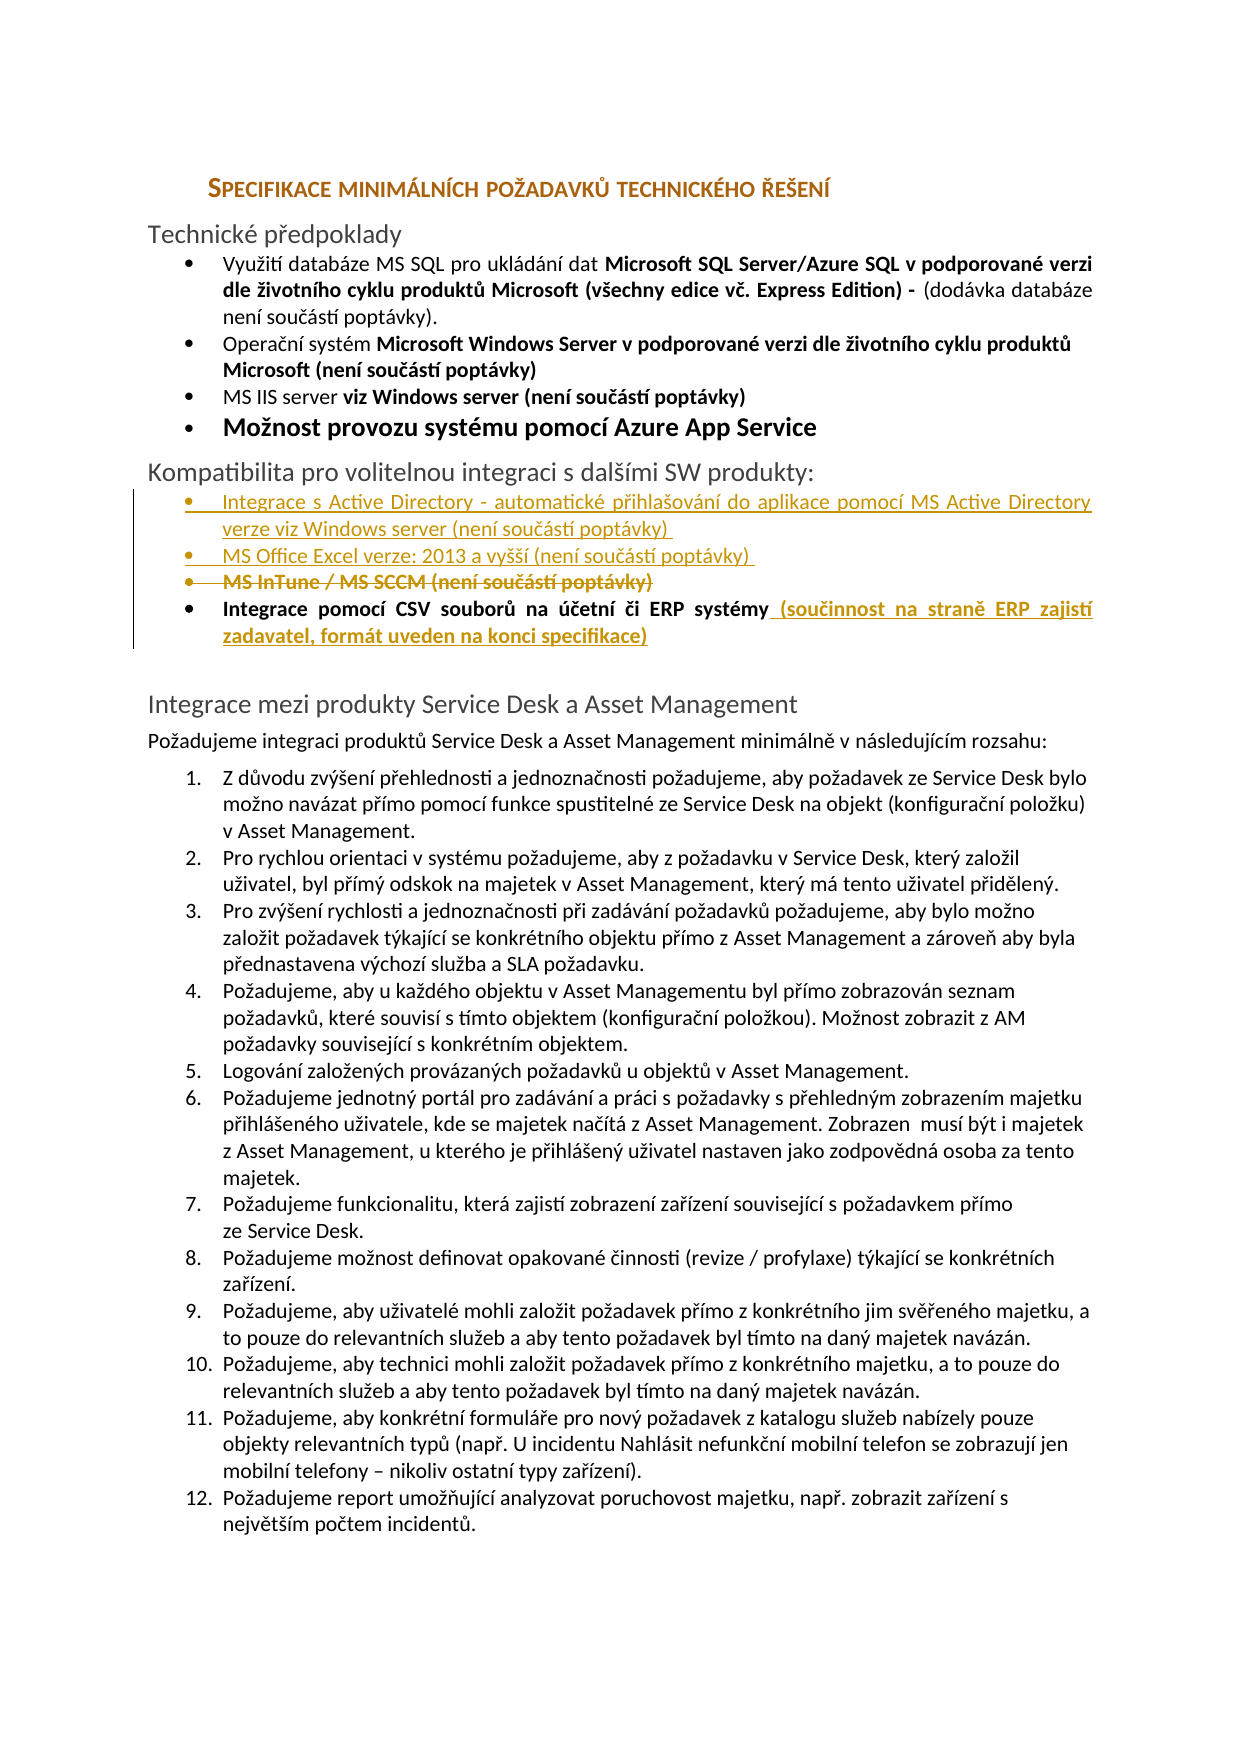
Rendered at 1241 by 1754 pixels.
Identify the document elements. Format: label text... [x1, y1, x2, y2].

list Požadujeme, aby konkrétní formuláře pro nový požadavek z katalogu služeb nabízely pouze objekty relevantních typů (např. U incidentu Nahlásit nefunkční mobilní telefon se zobrazují jen mobilní telefony – nikoliv ostatní typy zařízení). [185, 1404, 1092, 1484]
list Požadujeme možnost definovat opakované činnosti (revize / profylaxe) týkající se konkrétních zařízení. [185, 1244, 1092, 1297]
list Pro rychlou orientaci v systému požadujeme, aby z požadavku v Service Desk, který založil uživatel, byl přímý odskok na majetek v Asset Management, který má tento uživatel přidělený. [185, 844, 1092, 897]
list Z důvodu zvýšení přehlednosti a jednoznačnosti požadujeme, aby požadavek ze Service Desk bylo možno navázat přímo pomocí funkce spustitelné ze Service Desk na objekt (konfigurační položku) v Asset Management. [185, 764, 1092, 844]
list Logování založených provázaných požadavků u objektů v Asset Management. [185, 1057, 1092, 1084]
text Požadujeme integraci produktů Service Desk a Asset Management minimálně v následujícím rozsahu: [148, 727, 1092, 754]
list Využití databáze MS SQL pro ukládání dat Microsoft SQL Server/Azure SQL v podporované verzi dle životního cyklu produktů Microsoft (všechny edice vč. Express Edition) - (dodávka databáze není součástí poptávky). [185, 250, 1092, 330]
list Pro zvýšení rychlosti a jednoznačnosti při zadávání požadavků požadujeme, aby bylo možno založit požadavek týkající se konkrétního objektu přímo z Asset Management a zároveň aby byla přednastavena výchozí služba a SLA požadavku. [185, 897, 1092, 977]
list Požadujeme funkcionalitu, která zajistí zobrazení zařízení související s požadavkem přímo ze Service Desk. [185, 1191, 1092, 1244]
subtitle Specifikace minimálních požadavků technického řešení [208, 169, 1092, 204]
list Požadujeme report umožňující analyzovat poruchovost majetku, např. zobrazit zařízení s největším počtem incidentů. [185, 1484, 1092, 1537]
subtitle Technické předpoklady [148, 217, 1092, 250]
list Požadujeme, aby uživatelé mohli založit požadavek přímo z konkrétního jim svěřeného majetku, a to pouze do relevantních služeb a aby tento požadavek byl tímto na daný majetek navázán. [185, 1297, 1092, 1351]
subtitle Kompatibilita pro volitelnou integraci s dalšími SW produkty: [148, 456, 1092, 488]
list Požadujeme jednotný portál pro zadávání a práci s požadavky s přehledným zobrazením majetku přihlášeného uživatele, kde se majetek načítá z Asset Management. Zobrazen musí být i majetek z Asset Management, u kterého je přihlášený uživatel nastaven jako zodpovědná osoba za tento majetek. [185, 1084, 1092, 1191]
list MS IIS server viz Windows server (není součástí poptávky) [185, 383, 1092, 410]
subtitle Možnost provozu systému pomocí Azure App Service [185, 410, 1092, 443]
list Operační systém Microsoft Windows Server v podporované verzi dle životního cyklu produktů Microsoft (není součástí poptávky) [185, 330, 1092, 383]
subtitle Integrace mezi produkty Service Desk a Asset Management [148, 688, 1092, 721]
list Požadujeme, aby technici mohli založit požadavek přímo z konkrétního majetku, a to pouze do relevantních služeb a aby tento požadavek byl tímto na daný majetek navázán. [185, 1351, 1092, 1404]
list Požadujeme, aby u každého objektu v Asset Managementu byl přímo zobrazován seznam požadavků, které souvisí s tímto objektem (konfigurační položkou). Možnost zobrazit z AM požadavky související s konkrétním objektem. [185, 977, 1092, 1057]
list Integrace pomocí CSV souborů na účetní či ERP systémy [185, 595, 1092, 648]
